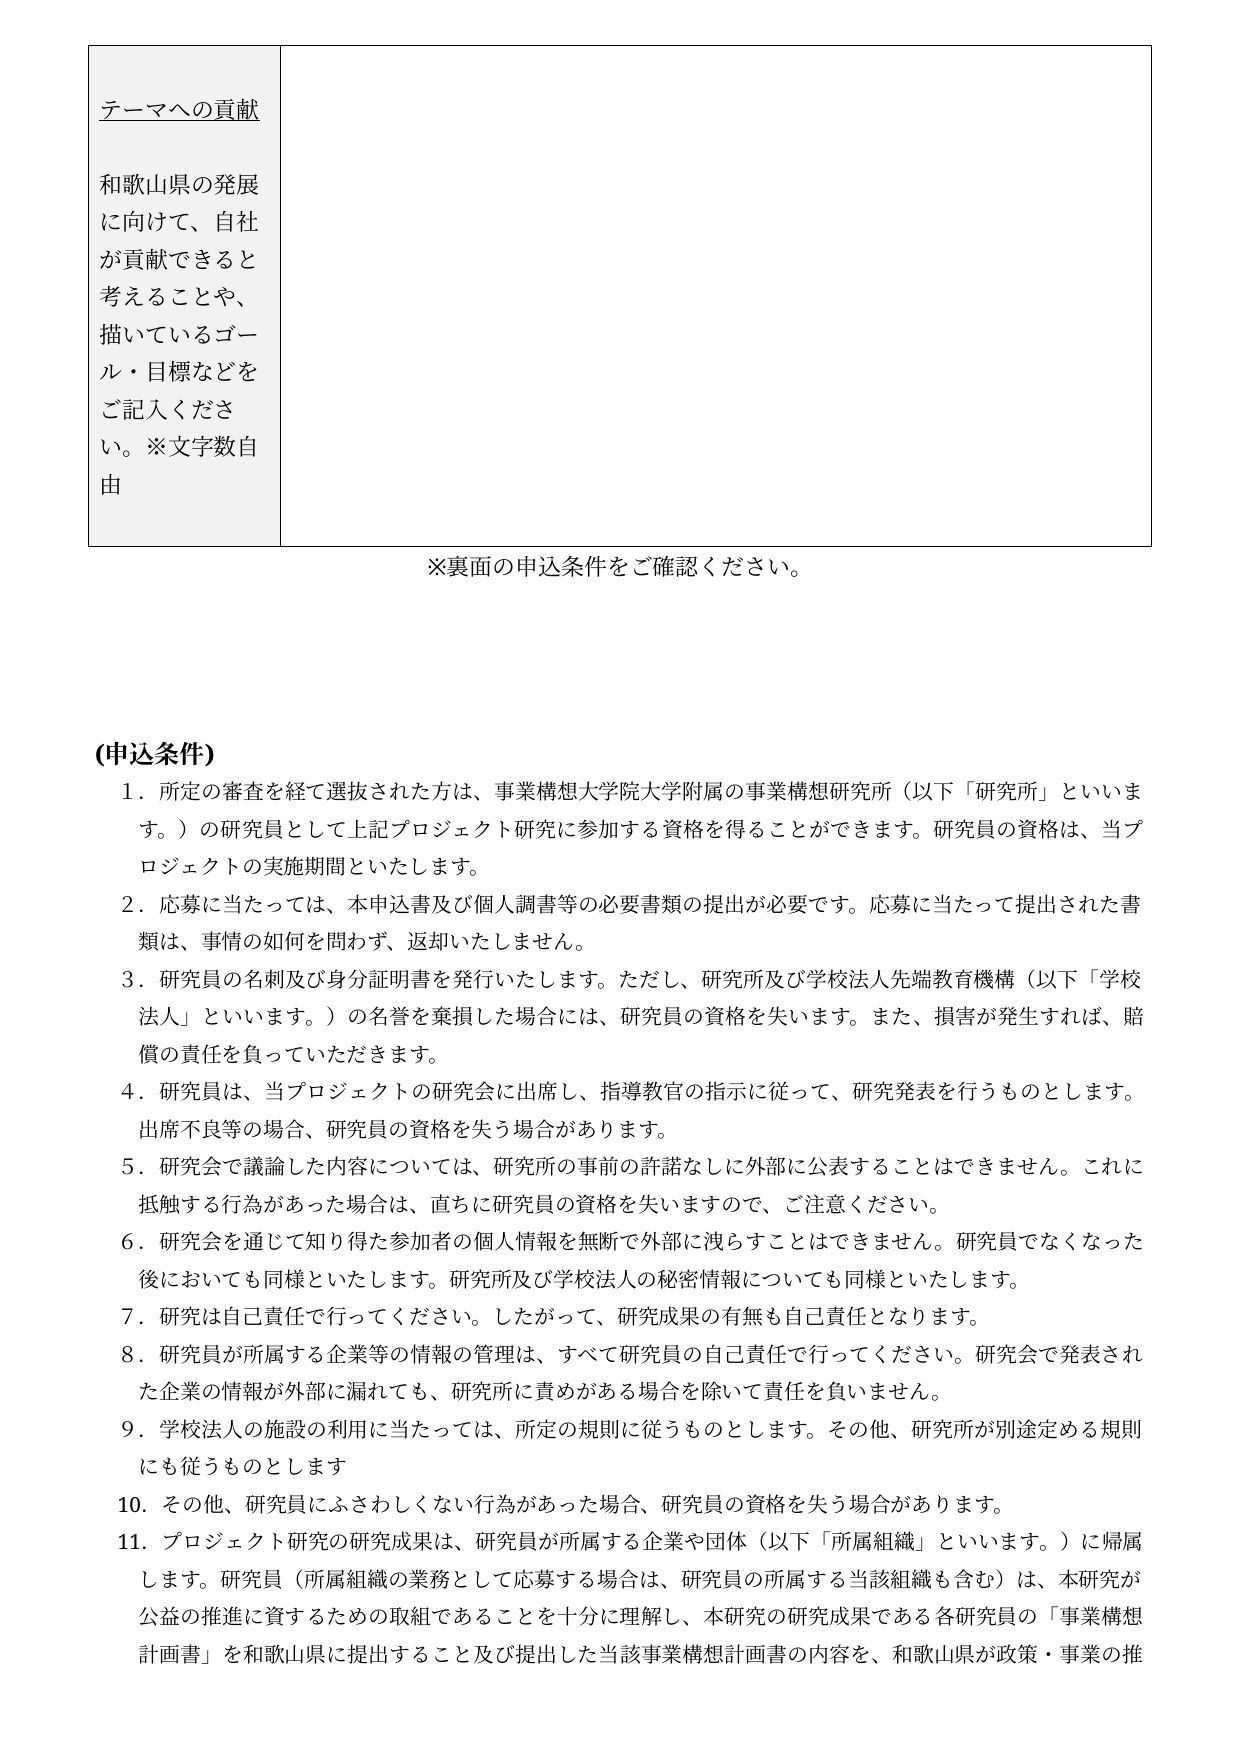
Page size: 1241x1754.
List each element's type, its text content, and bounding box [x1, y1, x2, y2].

text １．所定の審査を経て選抜された方は、事業構想大学院大学附属の事業構想研究所（以下「研究所」といいます。）の研究員として上記プロジェクト研究に参加する資格を得ることができます。研究員の資格は、当プロジェクトの実施期間といたします。 [117, 772, 1146, 884]
table_cell [281, 46, 1151, 546]
table_cell テーマへの貢献 和歌山県の発展に向けて、自社が貢献できると考えることや、描いているゴール・目標などをご記入ください。※文字数自由 [89, 46, 280, 546]
text ３．研究員の名刺及び身分証明書を発行いたします。ただし、研究所及び学校法人先端教育機構（以下「学校法人」といいます。）の名誉を棄損した場合には、研究員の資格を失います。また、損害が発生すれば、賠償の責任を負っていただきます。 [117, 959, 1146, 1072]
text ７．研究は自己責任で行ってください。したがって、研究成果の有無も自己責任となります。 [117, 1297, 1146, 1334]
text (申込条件) [94, 734, 1146, 772]
text ４．研究員は、当プロジェクトの研究会に出席し、指導教官の指示に従って、研究発表を行うものとします。出席不良等の場合、研究員の資格を失う場合があります。 [117, 1072, 1146, 1147]
text ６．研究会を通じて知り得た参加者の個人情報を無断で外部に洩らすことはできません。研究員でなくなった後においても同様といたします。研究所及び学校法人の秘密情報についても同様といたします。 [117, 1222, 1146, 1297]
text ２．応募に当たっては、本申込書及び個人調書等の必要書類の提出が必要です。応募に当たって提出された書類は、事情の如何を問わず、返却いたしません。 [117, 884, 1146, 959]
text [117, 1522, 1146, 1672]
text ※裏面の申込条件をご確認ください。 [94, 547, 1146, 584]
text ８．研究員が所属する企業等の情報の管理は、すべて研究員の自己責任で行ってください。研究会で発表された企業の情報が外部に漏れても、研究所に責めがある場合を除いて責任を負いません。 [117, 1334, 1146, 1409]
text ９．学校法人の施設の利用に当たっては、所定の規則に従うものとします。その他、研究所が別途定める規則にも従うものとします [117, 1409, 1146, 1484]
text 10．その他、研究員にふさわしくない行為があった場合、研究員の資格を失う場合があります。 [117, 1484, 1146, 1522]
text ５．研究会で議論した内容については、研究所の事前の許諾なしに外部に公表することはできません。これに抵触する行為があった場合は、直ちに研究員の資格を失いますので、ご注意ください。 [117, 1147, 1146, 1222]
